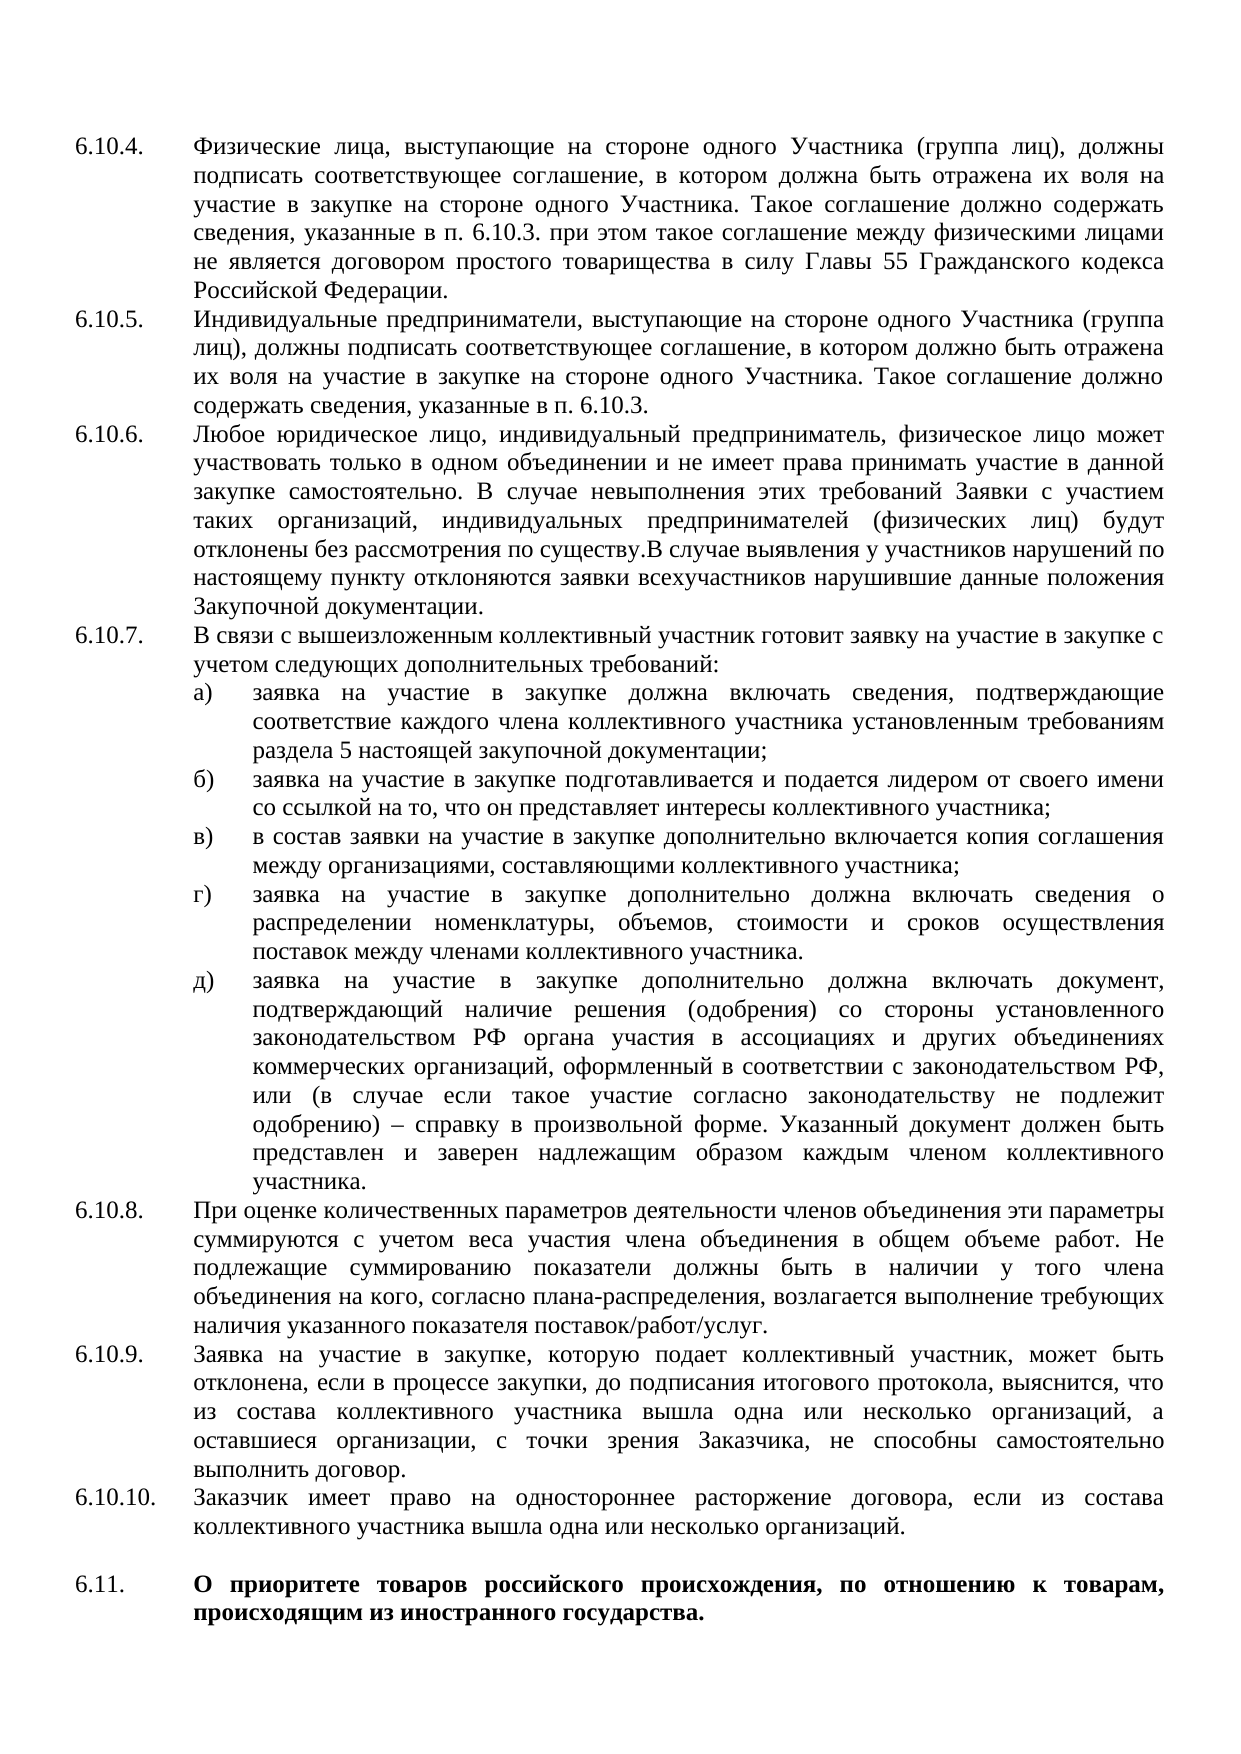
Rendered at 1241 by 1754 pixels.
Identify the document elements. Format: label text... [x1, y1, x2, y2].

list заявка на участие в закупке должна включать сведения, подтверждающие соответствие каждого члена коллективного участника установленным требованиям раздела 5 настоящей закупочной документации; [193, 677, 1165, 764]
list Заявка на участие в закупке, которую подает коллективный участник, может быть отклонена, если в процессе закупки, до подписания итогового протокола, выяснится, что из состава коллективного участника вышла одна или несколько организаций, а оставшиеся организации, с точки зрения Заказчика, не способны самостоятельно выполнить договор. [75, 1339, 1165, 1482]
list О приоритете товаров российского происхождения, по отношению к товарам, происходящим из иностранного государства. [75, 1569, 1165, 1626]
list Любое юридическое лицо, индивидуальный предприниматель, физическое лицо может участвовать только в одном объединении и не имеет права принимать участие в данной закупке самостоятельно. В случае невыполнения этих требований Заявки с участием таких организаций, индивидуальных предпринимателей (физических лиц) будут отклонены без рассмотрения по существу.В случае выявления у участников нарушений по настоящему пункту отклоняются заявки всехучастников нарушившие данные положения Закупочной документации. [75, 419, 1165, 620]
list заявка на участие в закупке подготавливается и подается лидером от своего имени со ссылкой на то, что он представляет интересы коллективного участника; [193, 764, 1165, 821]
list При оценке количественных параметров деятельности членов объединения эти параметры суммируются с учетом веса участия члена объединения в общем объеме работ. Не подлежащие суммированию показатели должны быть в наличии у того члена объединения на кого, согласно плана-распределения, возлагается выполнение требующих наличия указанного показателя поставок/работ/услуг. [75, 1195, 1165, 1339]
list Физические лица, выступающие на стороне одного Участника (группа лиц), должны подписать соответствующее соглашение, в котором должна быть отражена их воля на участие в закупке на стороне одного Участника. Такое соглашение должно содержать сведения, указанные в п. 6.10.3. при этом такое соглашение между физическими лицами не является договором простого товарищества в силу Главы 55 Гражданского кодекса Российской Федерации. [75, 131, 1165, 304]
list заявка на участие в закупке дополнительно должна включать сведения о распределении номенклатуры, объемов, стоимости и сроков осуществления поставок между членами коллективного участника. [193, 879, 1165, 965]
list в состав заявки на участие в закупке дополнительно включается копия соглашения между организациями, составляющими коллективного участника; [193, 821, 1165, 879]
list Индивидуальные предприниматели, выступающие на стороне одного Участника (группа лиц), должны подписать соответствующее соглашение, в котором должно быть отражена их воля на участие в закупке на стороне одного Участника. Такое соглашение должно содержать сведения, указанные в п. 6.10.3. [75, 304, 1165, 419]
list заявка на участие в закупке дополнительно должна включать документ, подтверждающий наличие решения (одобрения) со стороны установленного законодательством РФ органа участия в ассоциациях и других объединениях коммерческих организаций, оформленный в соответствии с законодательством РФ, или (в случае если такое участие согласно законодательству не подлежит одобрению) – справку в произвольной форме. Указанный документ должен быть представлен и заверен надлежащим образом каждым членом коллективного участника. [193, 965, 1165, 1195]
list Заказчик имеет право на одностороннее расторжение договора, если из состава коллективного участника вышла одна или несколько организаций. [75, 1482, 1165, 1540]
list В связи с вышеизложенным коллективный участник готовит заявку на участие в закупке с учетом следующих дополнительных требований: [75, 620, 1165, 677]
